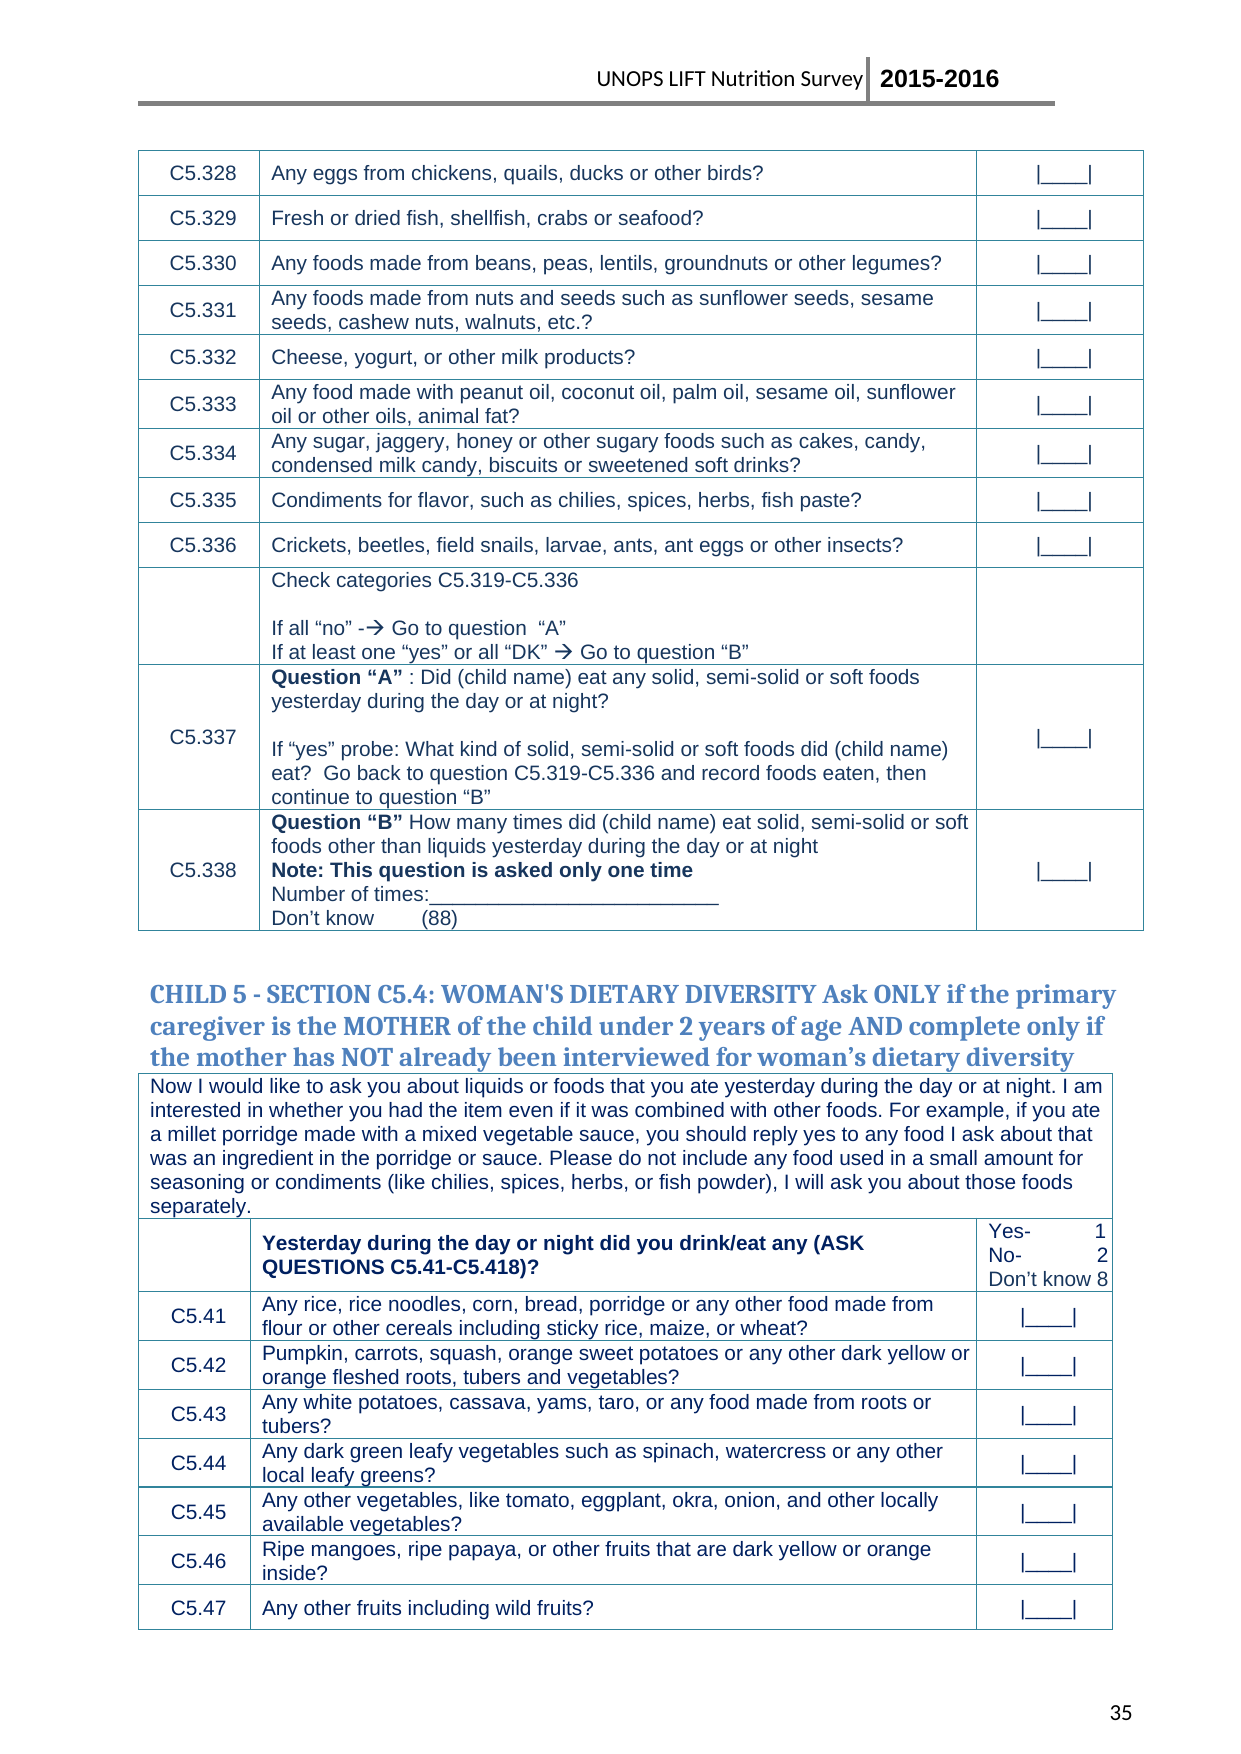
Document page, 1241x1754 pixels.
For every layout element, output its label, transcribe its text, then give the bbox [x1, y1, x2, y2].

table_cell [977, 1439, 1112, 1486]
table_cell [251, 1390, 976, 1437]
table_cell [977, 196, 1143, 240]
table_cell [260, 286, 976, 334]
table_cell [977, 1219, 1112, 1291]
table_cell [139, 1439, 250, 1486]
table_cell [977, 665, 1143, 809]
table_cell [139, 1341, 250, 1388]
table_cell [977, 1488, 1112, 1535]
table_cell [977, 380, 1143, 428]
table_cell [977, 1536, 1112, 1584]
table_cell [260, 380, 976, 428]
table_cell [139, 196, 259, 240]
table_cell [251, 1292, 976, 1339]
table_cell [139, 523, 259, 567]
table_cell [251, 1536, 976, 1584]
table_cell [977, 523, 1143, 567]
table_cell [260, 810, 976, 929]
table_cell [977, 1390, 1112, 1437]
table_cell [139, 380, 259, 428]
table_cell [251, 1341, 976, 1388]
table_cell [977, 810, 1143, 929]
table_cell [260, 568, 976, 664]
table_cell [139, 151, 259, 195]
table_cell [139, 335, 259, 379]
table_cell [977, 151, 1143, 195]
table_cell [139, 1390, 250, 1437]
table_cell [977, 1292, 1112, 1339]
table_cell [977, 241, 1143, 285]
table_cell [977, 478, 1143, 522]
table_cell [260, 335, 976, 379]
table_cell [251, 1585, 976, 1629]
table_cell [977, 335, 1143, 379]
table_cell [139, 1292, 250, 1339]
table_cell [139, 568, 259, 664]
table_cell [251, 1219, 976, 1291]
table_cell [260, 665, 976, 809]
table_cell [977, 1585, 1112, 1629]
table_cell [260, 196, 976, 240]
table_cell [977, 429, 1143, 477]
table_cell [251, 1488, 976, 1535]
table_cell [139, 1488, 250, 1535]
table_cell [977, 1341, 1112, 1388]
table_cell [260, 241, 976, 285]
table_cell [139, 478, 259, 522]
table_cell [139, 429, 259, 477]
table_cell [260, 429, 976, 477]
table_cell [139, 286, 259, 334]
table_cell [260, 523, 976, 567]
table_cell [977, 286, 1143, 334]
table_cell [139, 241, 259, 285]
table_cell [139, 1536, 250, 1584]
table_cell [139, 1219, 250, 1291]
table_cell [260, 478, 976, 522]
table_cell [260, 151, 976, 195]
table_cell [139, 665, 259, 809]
subtitle CHILD 5 - SECTION C5.4: WOMAN'S DIETARY DIVERSITY Ask ONLY if the primary caregiver is the MOTHER of the child under 2 years of age AND complete only if the mother has NOT already been interviewed for woman’s dietary diversity [150, 979, 1132, 1073]
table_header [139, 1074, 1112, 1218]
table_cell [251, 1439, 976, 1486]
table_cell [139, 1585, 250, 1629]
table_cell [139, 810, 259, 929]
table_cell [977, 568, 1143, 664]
